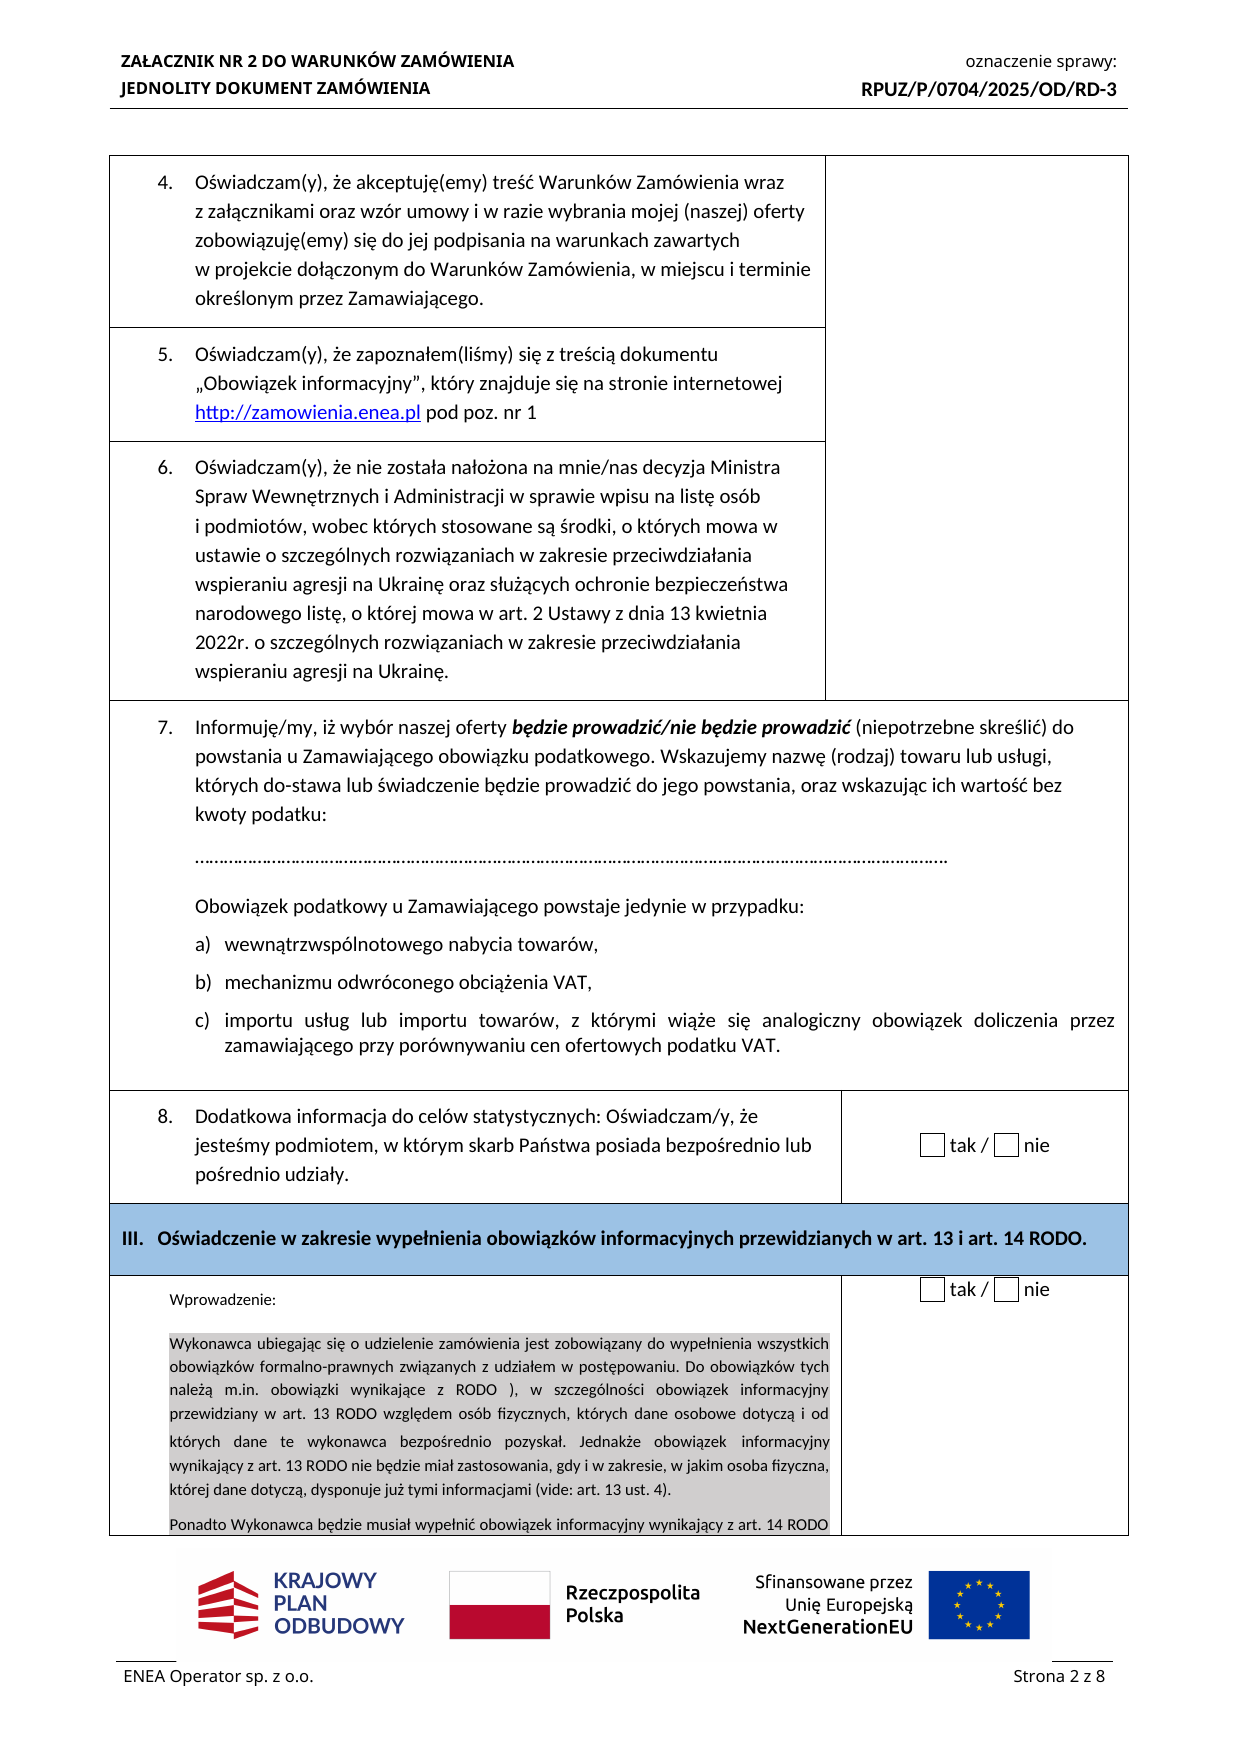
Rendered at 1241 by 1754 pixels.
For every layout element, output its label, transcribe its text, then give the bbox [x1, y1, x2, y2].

table_cell Oświadczam(y), że akceptuję(emy) treść Warunków Zamówienia wraz z załącznikami oraz wzór umowy i w razie wybrania mojej (naszej) oferty zobowiązuję(emy) się do jej podpisania na warunkach zawartych w projekcie dołączonym do Warunków Zamówienia, w miejscu i terminie określonym przez Zamawiającego. [110, 156, 825, 327]
table_cell tak / nie [842, 1091, 1128, 1203]
table_cell Oświadczenie w zakresie wypełnienia obowiązków informacyjnych przewidzianych w art. 13 i art. 14 RODO. [110, 1204, 1128, 1275]
table_cell Oświadczam(y), że nie została nałożona na mnie/nas decyzja Ministra Spraw Wewnętrznych i Administracji w sprawie wpisu na listę osób i podmiotów, wobec których stosowane są środki, o których mowa w ustawie o szczególnych rozwiązaniach w zakresie przeciwdziałania wspieraniu agresji na Ukrainę oraz służących ochronie bezpieczeństwa narodowego listę, o której mowa w art. 2 Ustawy z dnia 13 kwietnia 2022r. o szczególnych rozwiązaniach w zakresie przeciwdziałania wspieraniu agresji na Ukrainę. [110, 442, 825, 700]
table_cell Oświadczam(y), że zapoznałem(liśmy) się z treścią dokumentu „Obowiązek informacyjny”, który znajduje się na stronie internetowej http://zamowienia.enea.pl pod poz. nr 1 [110, 328, 825, 441]
picture [176, 1548, 1052, 1662]
table_cell Informuję/my, iż wybór naszej oferty będzie prowadzić/nie będzie prowadzić (niepotrzebne skreślić) do powstania u Zamawiającego obowiązku podatkowego. Wskazujemy nazwę (rodzaj) towaru lub usługi, których do-stawa lub świadczenie będzie prowadzić do jego powstania, oraz wskazując ich wartość bez kwoty podatku: …………………………………………………………………………………………………………………………………………. Obowiązek podatkowy u Zamawiającego powstaje jedynie w przypadku: a) wewnątrzwspólnotowego nabycia towarów, b) mechanizmu odwróconego obciążenia VAT, c) importu usług lub importu towarów, z którymi wiąże się analogiczny obowiązek doliczenia przez zamawiającego przy porównywaniu cen ofertowych podatku VAT. [110, 701, 1128, 1090]
table_cell Dodatkowa informacja do celów statystycznych: Oświadczam/y, że jesteśmy podmiotem, w którym skarb Państwa posiada bezpośrednio lub pośrednio udziały. [110, 1091, 841, 1203]
table_cell tak / nie [842, 1276, 1128, 1535]
